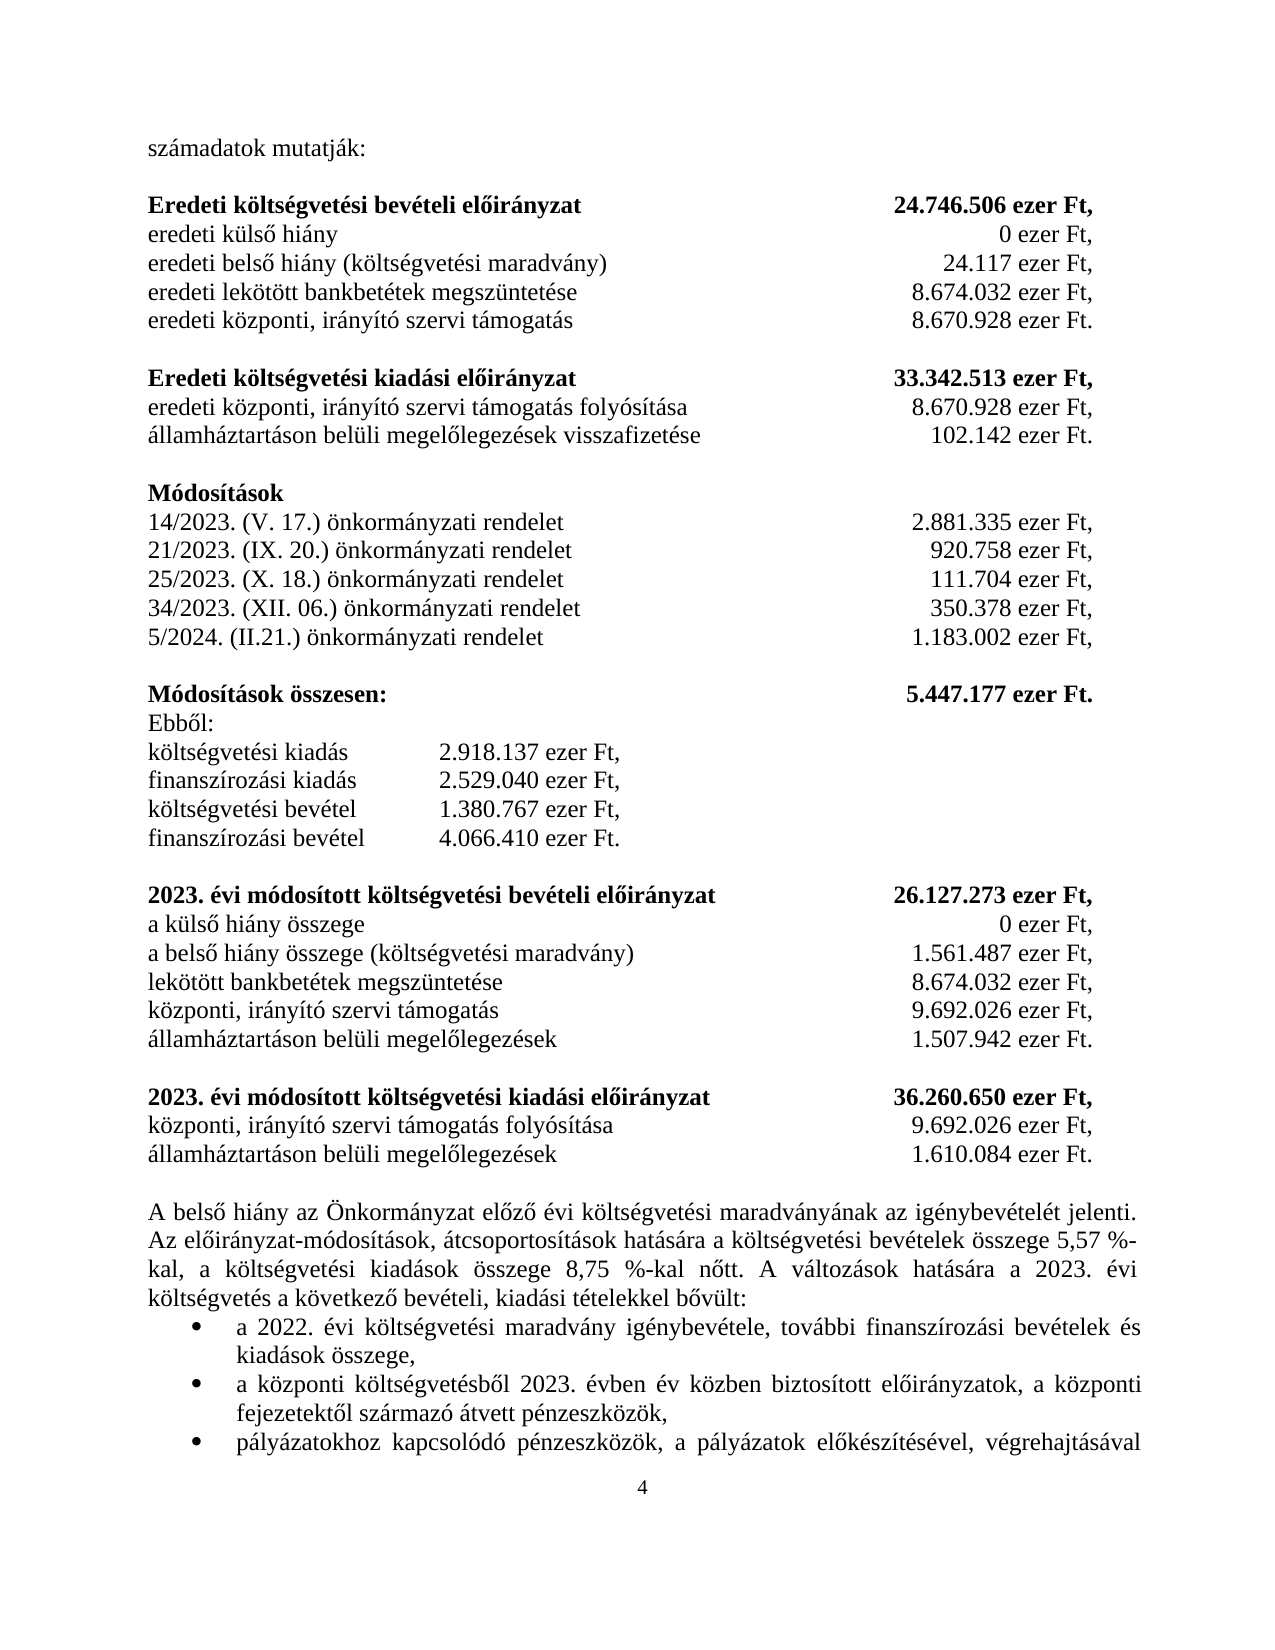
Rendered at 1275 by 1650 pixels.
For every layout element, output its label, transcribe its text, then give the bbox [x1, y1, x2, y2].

text államháztartáson belüli megelőlegezések 1.610.084 ezer Ft. [148, 1139, 1137, 1168]
text központi, irányító szervi támogatás 9.692.026 ezer Ft, [148, 995, 1137, 1024]
text eredeti lekötött bankbetétek megszüntetése 8.674.032 ezer Ft, [148, 277, 1137, 305]
list a 2022. évi költségvetési maradvány igénybevétele, további finanszírozási bevételek és kiadások összege, [192, 1312, 1142, 1369]
text Módosítások összesen: 5.447.177 ezer Ft. [148, 679, 1137, 708]
text államháztartáson belüli megelőlegezések visszafizetése 102.142 ezer Ft. [148, 420, 1137, 478]
text Módosítások [148, 478, 1137, 507]
text a belső hiány összege (költségvetési maradvány) 1.561.487 ezer Ft, [148, 938, 1137, 967]
text finanszírozási kiadás 2.529.040 ezer Ft, [148, 765, 1137, 794]
text eredeti központi, irányító szervi támogatás 8.670.928 ezer Ft. [148, 305, 1137, 334]
text finanszírozási bevétel 4.066.410 ezer Ft. [148, 823, 1137, 852]
text 5/2024. (II.21.) önkormányzati rendelet 1.183.002 ezer Ft, [148, 622, 1137, 650]
text költségvetési kiadás 2.918.137 ezer Ft, [148, 737, 1137, 765]
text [148, 133, 1137, 162]
text költségvetési bevétel 1.380.767 ezer Ft, [148, 794, 1137, 823]
text 2023. évi módosított költségvetési kiadási előirányzat 36.260.650 ezer Ft, [148, 1082, 1137, 1110]
text a külső hiány összege 0 ezer Ft, [148, 909, 1137, 938]
text 21/2023. (IX. 20.) önkormányzati rendelet 920.758 ezer Ft, [148, 535, 1137, 564]
text eredeti központi, irányító szervi támogatás folyósítása 8.670.928 ezer Ft, [148, 392, 1137, 420]
text A belső hiány az Önkormányzat előző évi költségvetési maradványának az igénybevételét jelenti. Az előirányzat-módosítások, átcsoportosítások hatására a költségvetési bevételek összege 5,57 %-kal, a költségvetési kiadások összege 8,75 %-kal nőtt. A változások hatására a 2023. évi költségvetés a következő bevételi, kiadási tételekkel bővült: [148, 1197, 1137, 1312]
text lekötött bankbetétek megszüntetése 8.674.032 ezer Ft, [148, 967, 1137, 995]
text 14/2023. (V. 17.) önkormányzati rendelet 2.881.335 ezer Ft, [148, 507, 1137, 535]
text eredeti külső hiány 0 ezer Ft, [148, 219, 1137, 248]
text 2023. évi módosított költségvetési bevételi előirányzat 26.127.273 ezer Ft, [148, 880, 1137, 909]
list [192, 1427, 1142, 1455]
text 34/2023. (XII. 06.) önkormányzati rendelet 350.378 ezer Ft, [148, 593, 1137, 622]
text államháztartáson belüli megelőlegezések 1.507.942 ezer Ft. [148, 1024, 1137, 1053]
text központi, irányító szervi támogatás folyósítása 9.692.026 ezer Ft, [148, 1110, 1137, 1139]
text Eredeti költségvetési kiadási előirányzat 33.342.513 ezer Ft, [148, 363, 1137, 392]
text Ebből: [148, 708, 1137, 737]
text Eredeti költségvetési bevételi előirányzat 24.746.506 ezer Ft, [148, 190, 1137, 219]
list a központi költségvetésből 2023. évben év közben biztosított előirányzatok, a központi fejezetektől származó átvett pénzeszközök, [192, 1369, 1142, 1427]
text 25/2023. (X. 18.) önkormányzati rendelet 111.704 ezer Ft, [148, 564, 1137, 593]
text eredeti belső hiány (költségvetési maradvány) 24.117 ezer Ft, [148, 248, 1137, 277]
